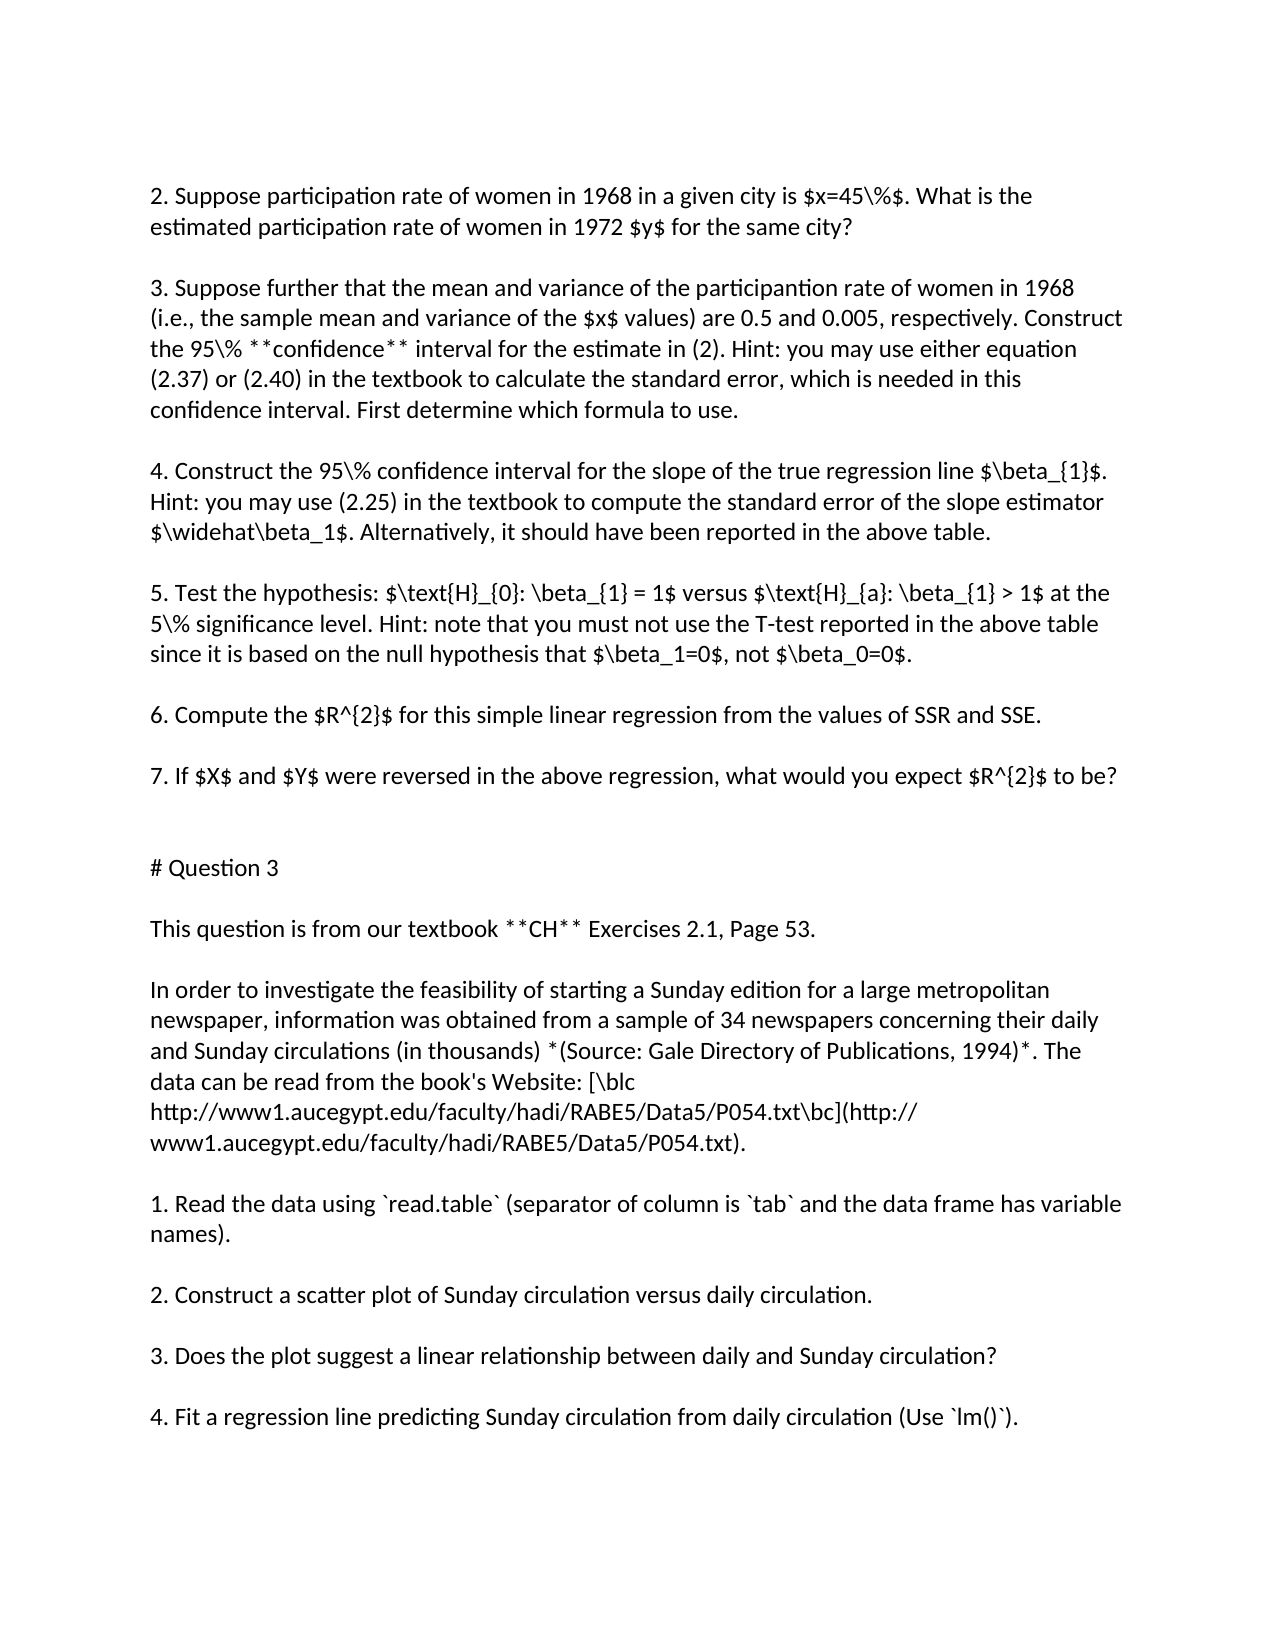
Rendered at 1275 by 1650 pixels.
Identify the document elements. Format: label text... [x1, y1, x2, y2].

text 5. Test the hypothesis: $\text{H}_{0}: \beta_{1} = 1$ versus $\text{H}_{a}: \beta_{1} > 1$ at the 5\% significance level. Hint: note that you must not use the T-test reported in the above table since it is based on the null hypothesis that $\beta_1=0$, not $\beta_0=0$. [150, 577, 1125, 669]
text 4. Fit a regression line predicting Sunday circulation from daily circulation (Use `lm()`). [150, 1401, 1125, 1432]
text In order to investigate the feasibility of starting a Sunday edition for a large metropolitan newspaper, information was obtained from a sample of 34 newspapers concerning their daily and Sunday circulations (in thousands) *(Source: Gale Directory of Publications, 1994)*. The data can be read from the book's Website: [\blc http://www1.aucegypt.edu/faculty/hadi/RABE5/Data5/P054.txt\bc](http://www1.aucegypt.edu/faculty/hadi/RABE5/Data5/P054.txt). [150, 974, 1125, 1157]
text 3. Suppose further that the mean and variance of the participantion rate of women in 1968 (i.e., the sample mean and variance of the $x$ values) are 0.5 and 0.005, respectively. Construct the 95\% **confidence** interval for the estimate in (2). Hint: you may use either equation (2.37) or (2.40) in the textbook to calculate the standard error, which is needed in this confidence interval. First determine which formula to use. [150, 272, 1125, 425]
text 2. Suppose participation rate of women in 1968 in a given city is $x=45\%$. What is the estimated participation rate of women in 1972 $y$ for the same city? [150, 181, 1125, 242]
text 3. Does the plot suggest a linear relationship between daily and Sunday circulation? [150, 1340, 1125, 1371]
text # Question 3 [150, 852, 1125, 882]
text 1. Read the data using `read.table` (separator of column is `tab` and the data frame has variable names). [150, 1188, 1125, 1249]
text 6. Compute the $R^{2}$ for this simple linear regression from the values of SSR and SSE. [150, 699, 1125, 730]
text 7. If $X$ and $Y$ were reversed in the above regression, what would you expect $R^{2}$ to be? [150, 760, 1125, 791]
text 4. Construct the 95\% confidence interval for the slope of the true regression line $\beta_{1}$. Hint: you may use (2.25) in the textbook to compute the standard error of the slope estimator $\widehat\beta_1$. Alternatively, it should have been reported in the above table. [150, 455, 1125, 547]
text This question is from our textbook **CH** Exercises 2.1, Page 53. [150, 913, 1125, 943]
text 2. Construct a scatter plot of Sunday circulation versus daily circulation. [150, 1279, 1125, 1310]
